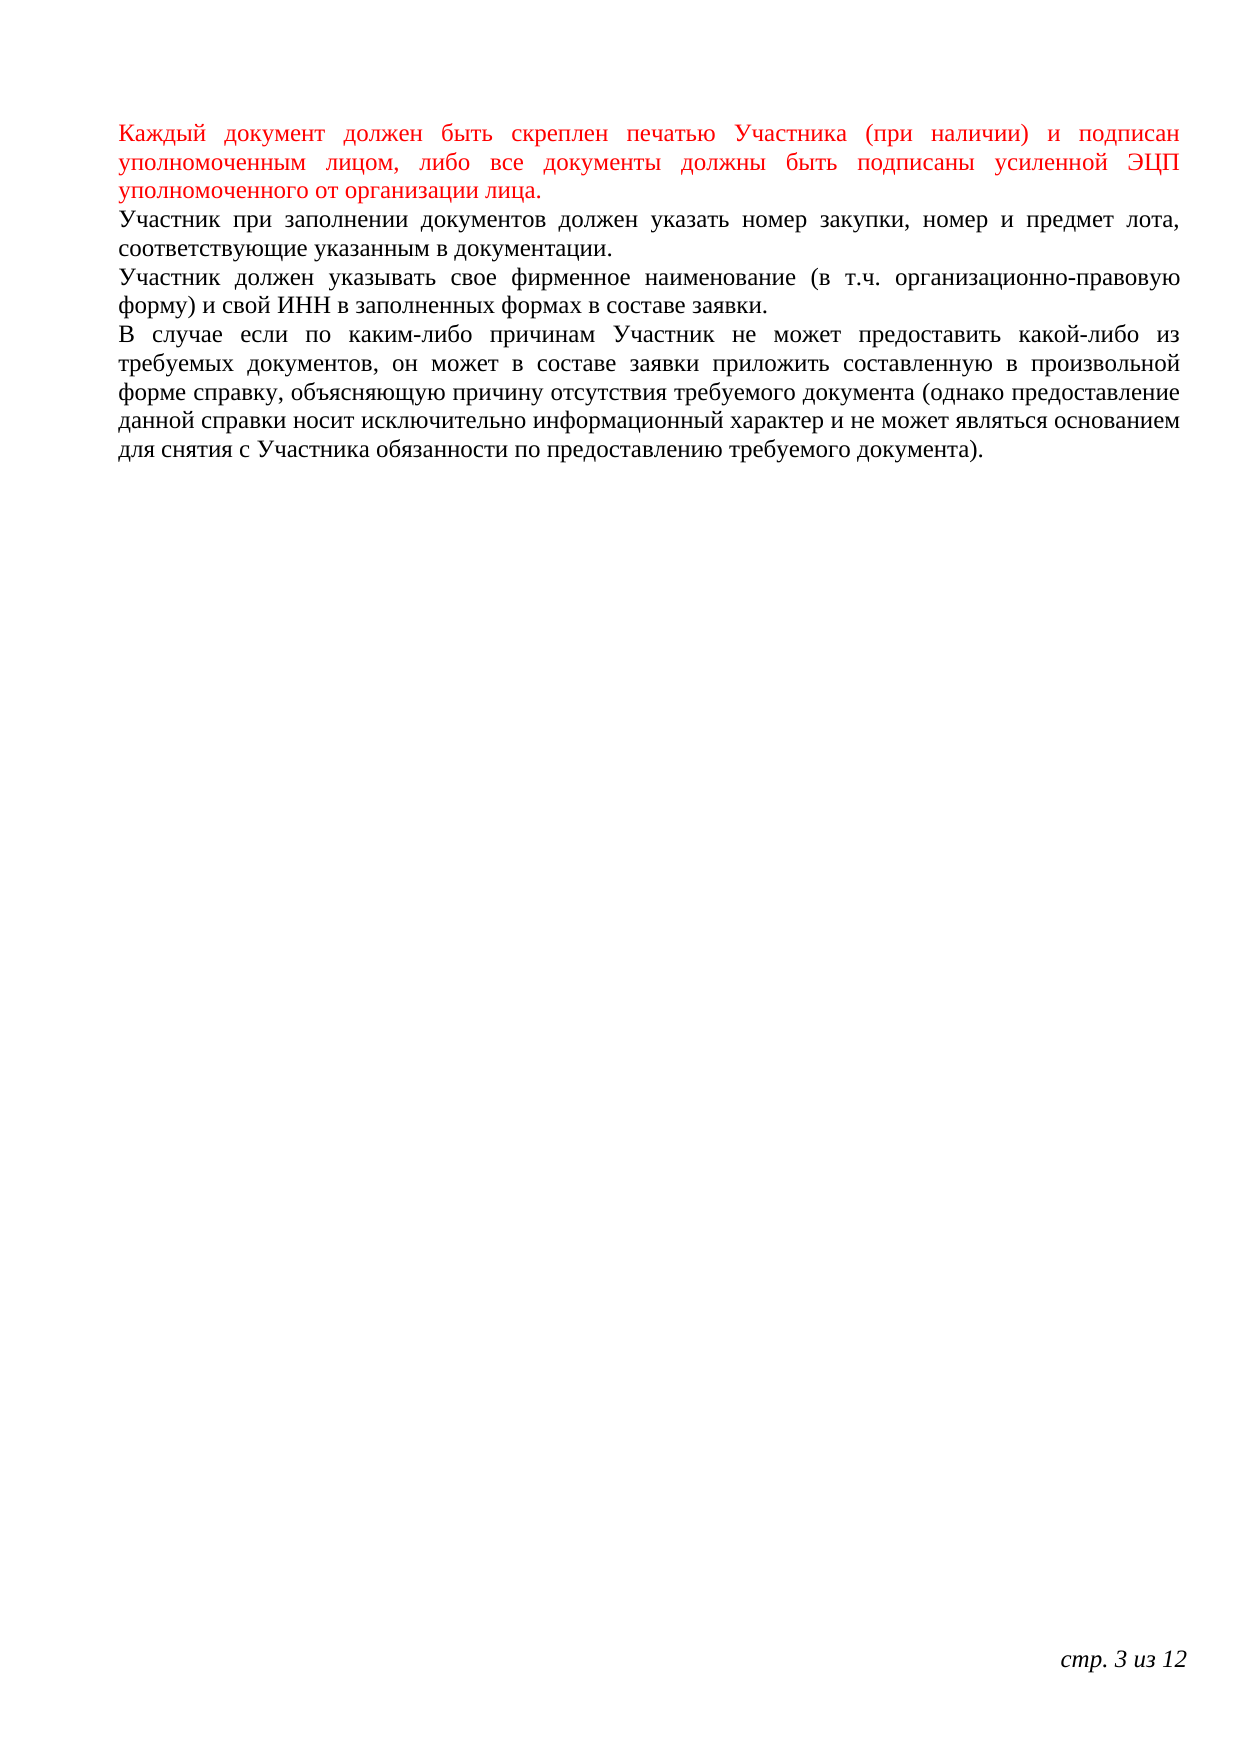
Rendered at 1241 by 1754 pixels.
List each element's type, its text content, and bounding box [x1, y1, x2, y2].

list Участник должен указывать свое фирменное наименование (в т.ч. организационно-правовую форму) и свой ИНН в заполненных формах в составе заявки. [118, 262, 1181, 319]
list Каждый документ должен быть скреплен печатью Участника (при наличии) и подписан уполномоченным лицом, либо все документы должны быть подписаны усиленной ЭЦП уполномоченного от организации лица. [118, 118, 1181, 204]
list Участник при заполнении документов должен указать номер закупки, номер и предмет лота, соответствующие указанным в документации. [118, 204, 1181, 262]
list В случае если по каким-либо причинам Участник не может предоставить какой-либо из требуемых документов, он может в составе заявки приложить составленную в произвольной форме справку, объясняющую причину отсутствия требуемого документа (однако предоставление данной справки носит исключительно информационный характер и не может являться основанием для снятия с Участника обязанности по предоставлению требуемого документа). [118, 319, 1181, 463]
